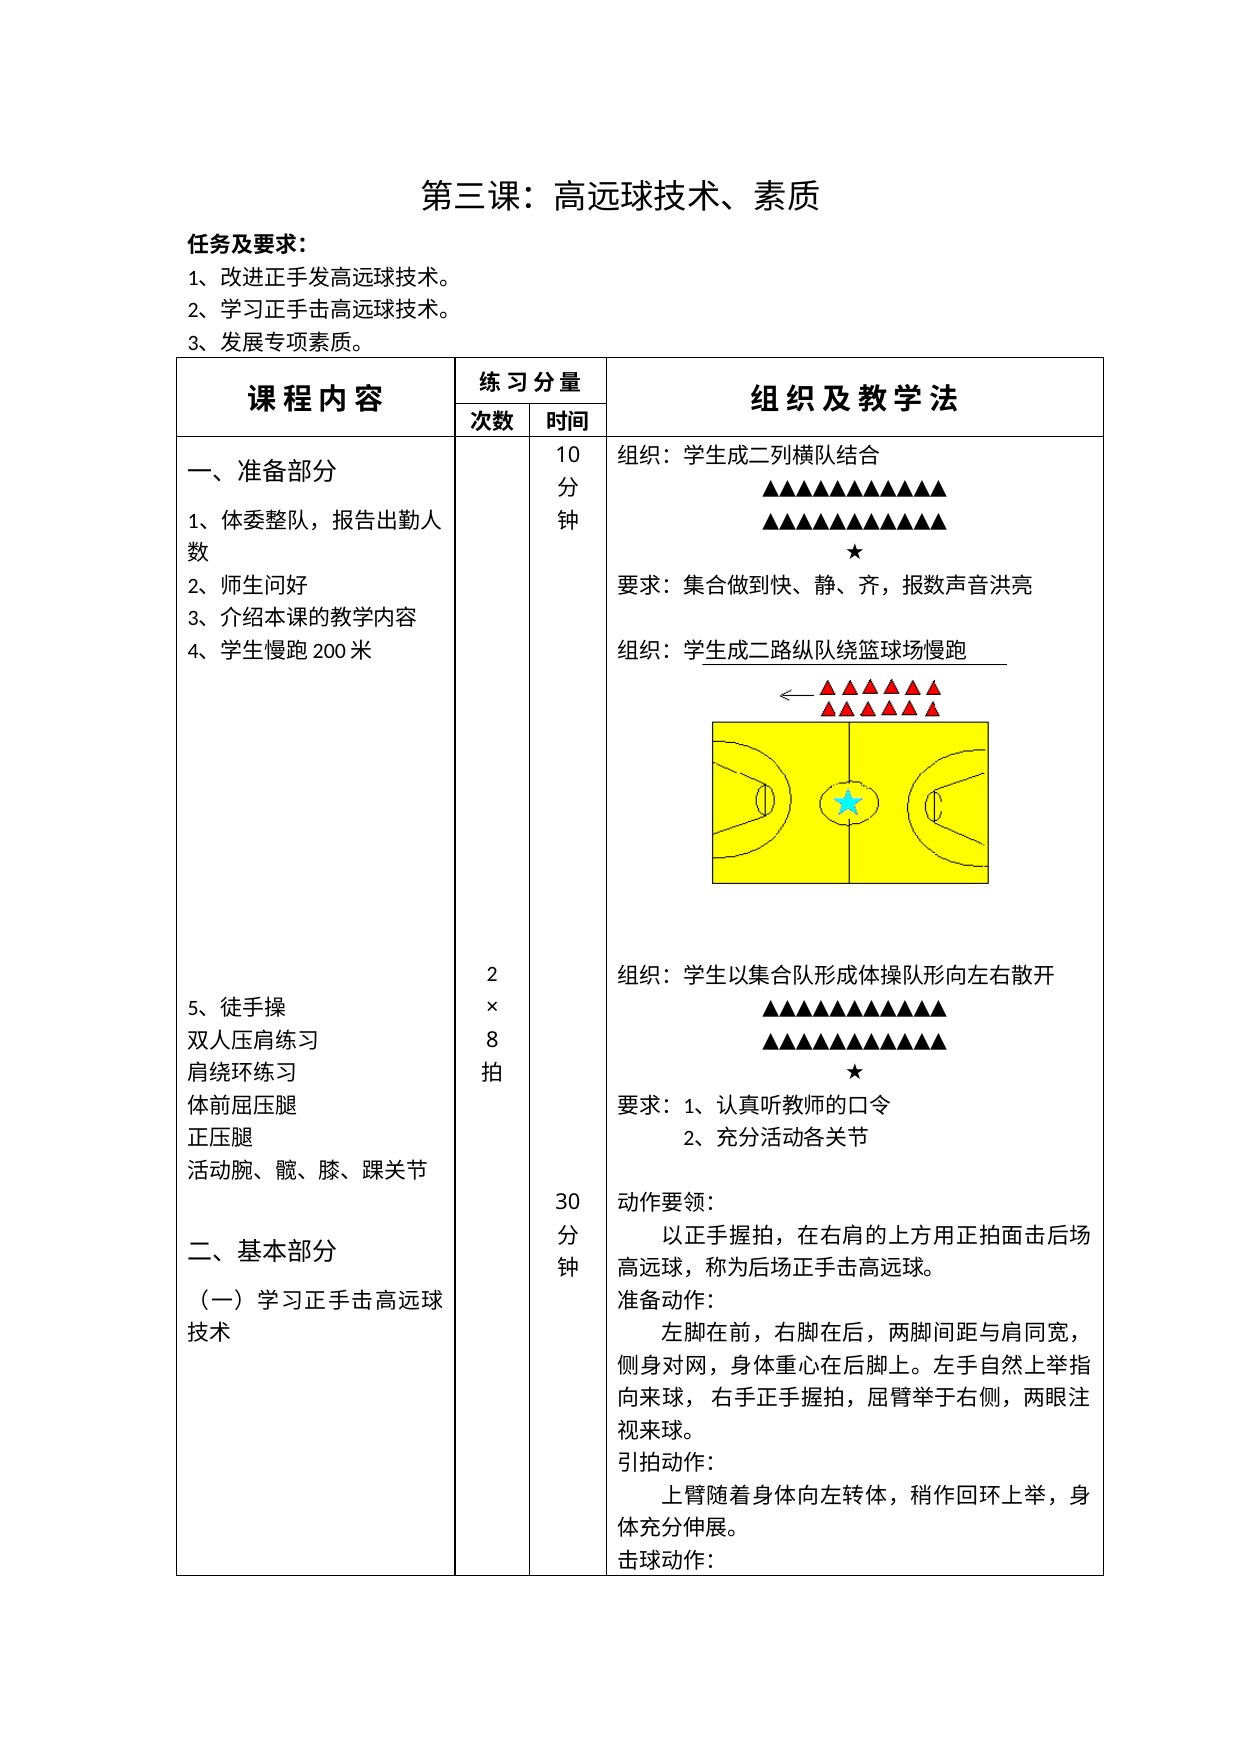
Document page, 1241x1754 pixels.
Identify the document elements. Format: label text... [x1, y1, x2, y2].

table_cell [177, 437, 454, 1575]
table_cell 次数 [456, 404, 529, 436]
table_cell 时间 [530, 404, 606, 436]
table_header 组 织 及 教 学 法 [607, 358, 1103, 436]
text 1、改进正手发高远球技术。 [187, 259, 1053, 292]
table_header 课 程 内 容 [177, 358, 454, 436]
text 任务及要求： [187, 227, 1053, 259]
table_cell 2 × 8 拍 [456, 437, 529, 1575]
text 2、学习正手击高远球技术。 [187, 292, 1053, 324]
table_header 练 习 分 量 [456, 358, 606, 403]
text 3、发展专项素质。 [187, 324, 1053, 357]
table_cell 10 分 钟 30 分 钟 [530, 437, 606, 1575]
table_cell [607, 437, 1103, 1575]
text 第三课：高远球技术、素质 [187, 162, 1053, 227]
